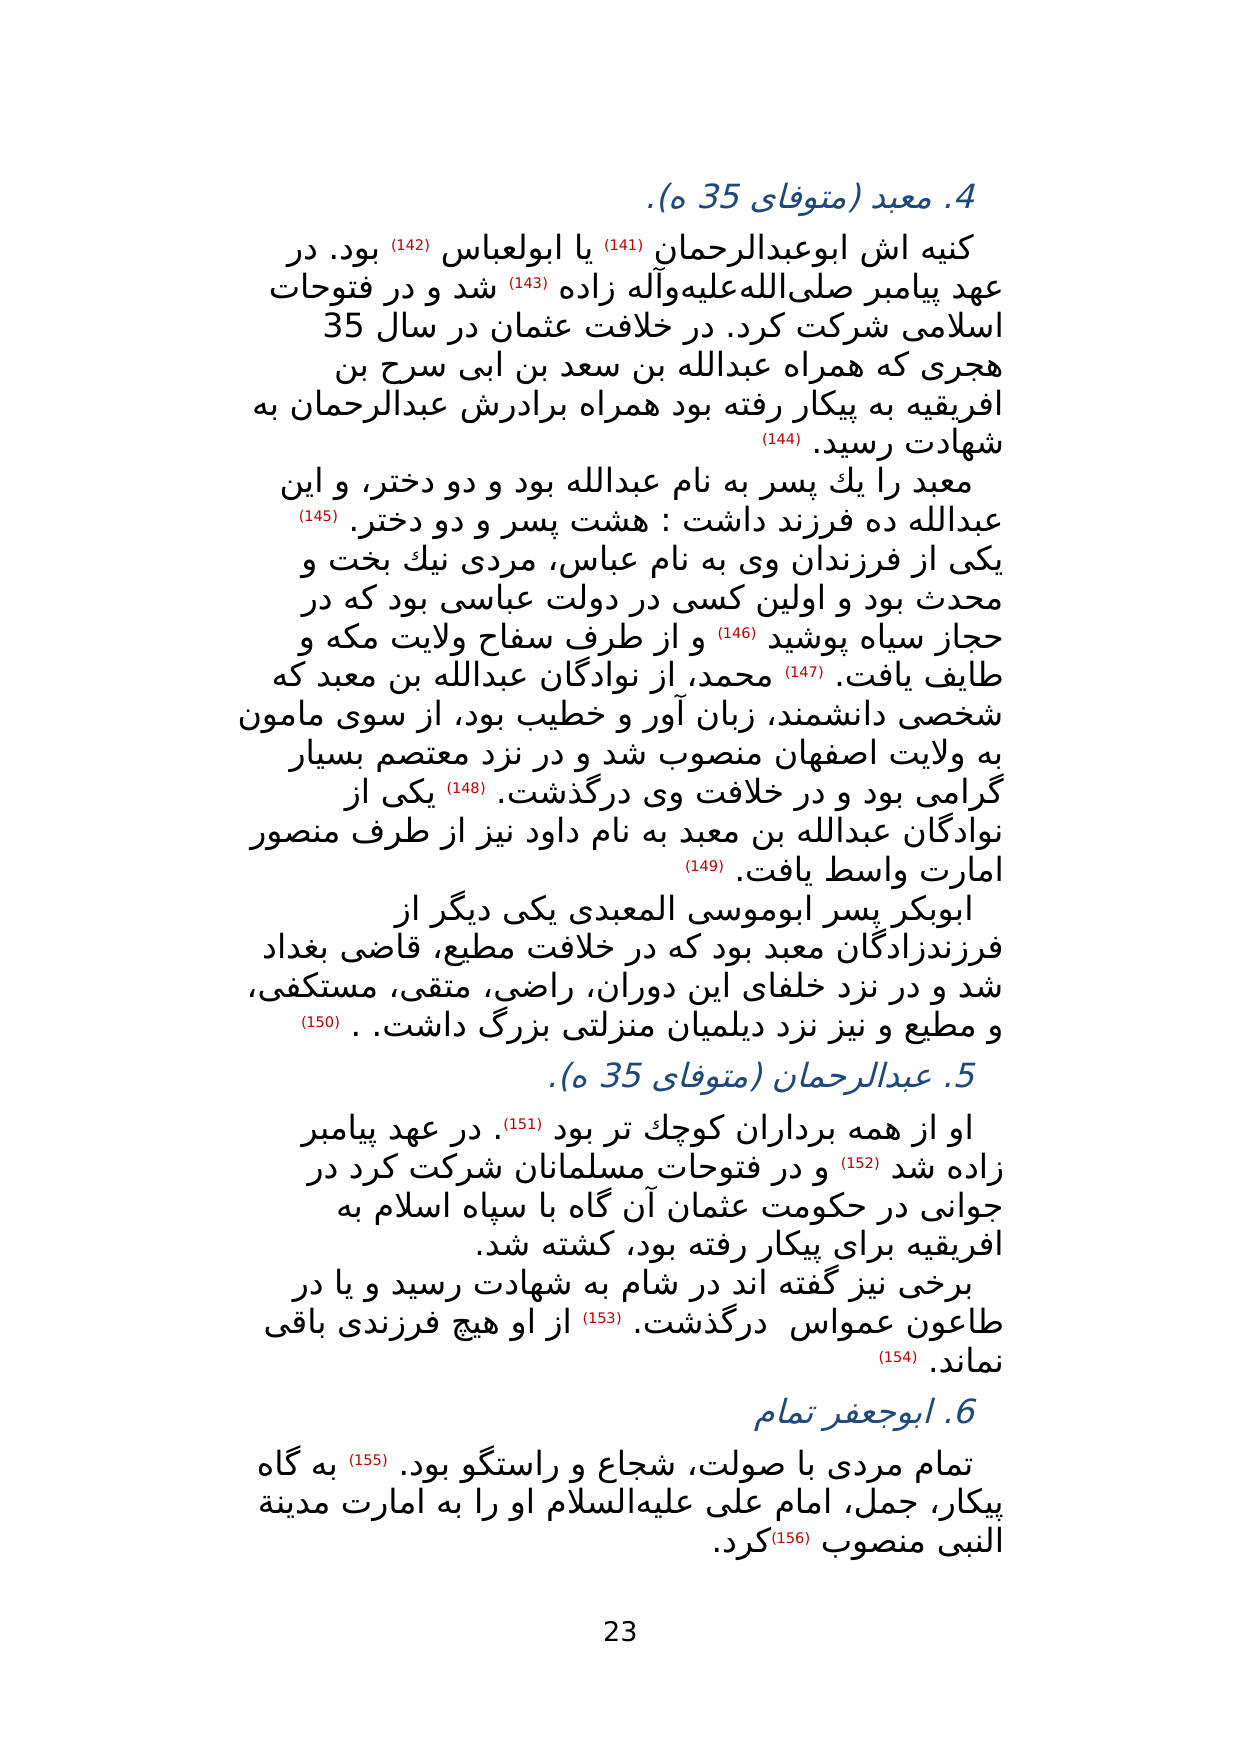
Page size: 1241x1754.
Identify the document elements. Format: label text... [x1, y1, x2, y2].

subtitle 4. معبد (متوفاى 35 ه). [236, 177, 1004, 216]
text برخى نيز گفته اند در شام به شهادت رسيد و يا در طاعون عمواس ‍ درگذشت. (153) از او هيچ فرزندى باقى نماند. (154) [236, 1264, 1004, 1380]
text كنيه اش ابوعبدالرحمان (141) يا ابولعباس (142) بود. در عهد پيامبر صلى‌الله‌عليه‌وآله‌ زاده (143) شد و در فتوحات اسلامى شركت كرد. در خلافت عثمان در سال 35 هجرى كه همراه عبدالله بن سعد بن ابى سرح بن افريقيه به پيكار رفته بود همراه برادرش عبدالرحمان به شهادت رسيد. (144) [236, 228, 1004, 462]
text تمام مردى با صولت، شجاع و راستگو بود. (155) به گاه پيكار، جمل، امام على عليه‌السلام او را به امارت مدينة النبى منصوب (156)كرد. [236, 1444, 1004, 1561]
text او از همه برداران كوچك تر بود (151). در عهد پيامبر زاده شد (152) و در فتوحات مسلمانان شركت كرد در جوانى در حكومت عثمان آن گاه با سپاه اسلام به افريقيه براى پيكار رفته بود، كشته شد. [236, 1108, 1004, 1264]
text ابوبكر پسر ابوموسى المعبدى يكى ديگر از فرزندزادگان معبد بود كه در خلافت مطيع، قاضى بغداد شد و در نزد خلفاى اين دوران، راضى، متقى، مستكفى، و مطيع و نيز نزد ديلميان منزلتى بزرگ داشت. . (150) [236, 889, 1004, 1044]
text معبد را يك پسر به نام عبدالله بود و دو دختر، و اين عبدالله ده فرزند داشت : هشت پسر و دو دختر. (145) يكى از فرزندان وى به نام عباس، مردى نيك بخت و محدث بود و اولين كسى در دولت عباسى بود كه در حجاز سياه پوشيد (146) و از طرف سفاح ولايت مكه و طايف يافت. (147) محمد، از نوادگان عبدالله بن معبد كه شخصى دانشمند، زبان آور و خطيب بود، از سوى مامون به ولايت اصفهان منصوب شد و در نزد معتصم بسيار گرامى بود و در خلافت وى درگذشت. (148) يكى از نوادگان عبدالله بن معبد به نام داود نيز از طرف منصور امارت واسط يافت. (149) [236, 462, 1004, 889]
subtitle 6. ابوجعفر تمام [236, 1393, 1004, 1432]
subtitle 5. عبدالرحمان (متوفاى 35 ه). [236, 1057, 1004, 1096]
